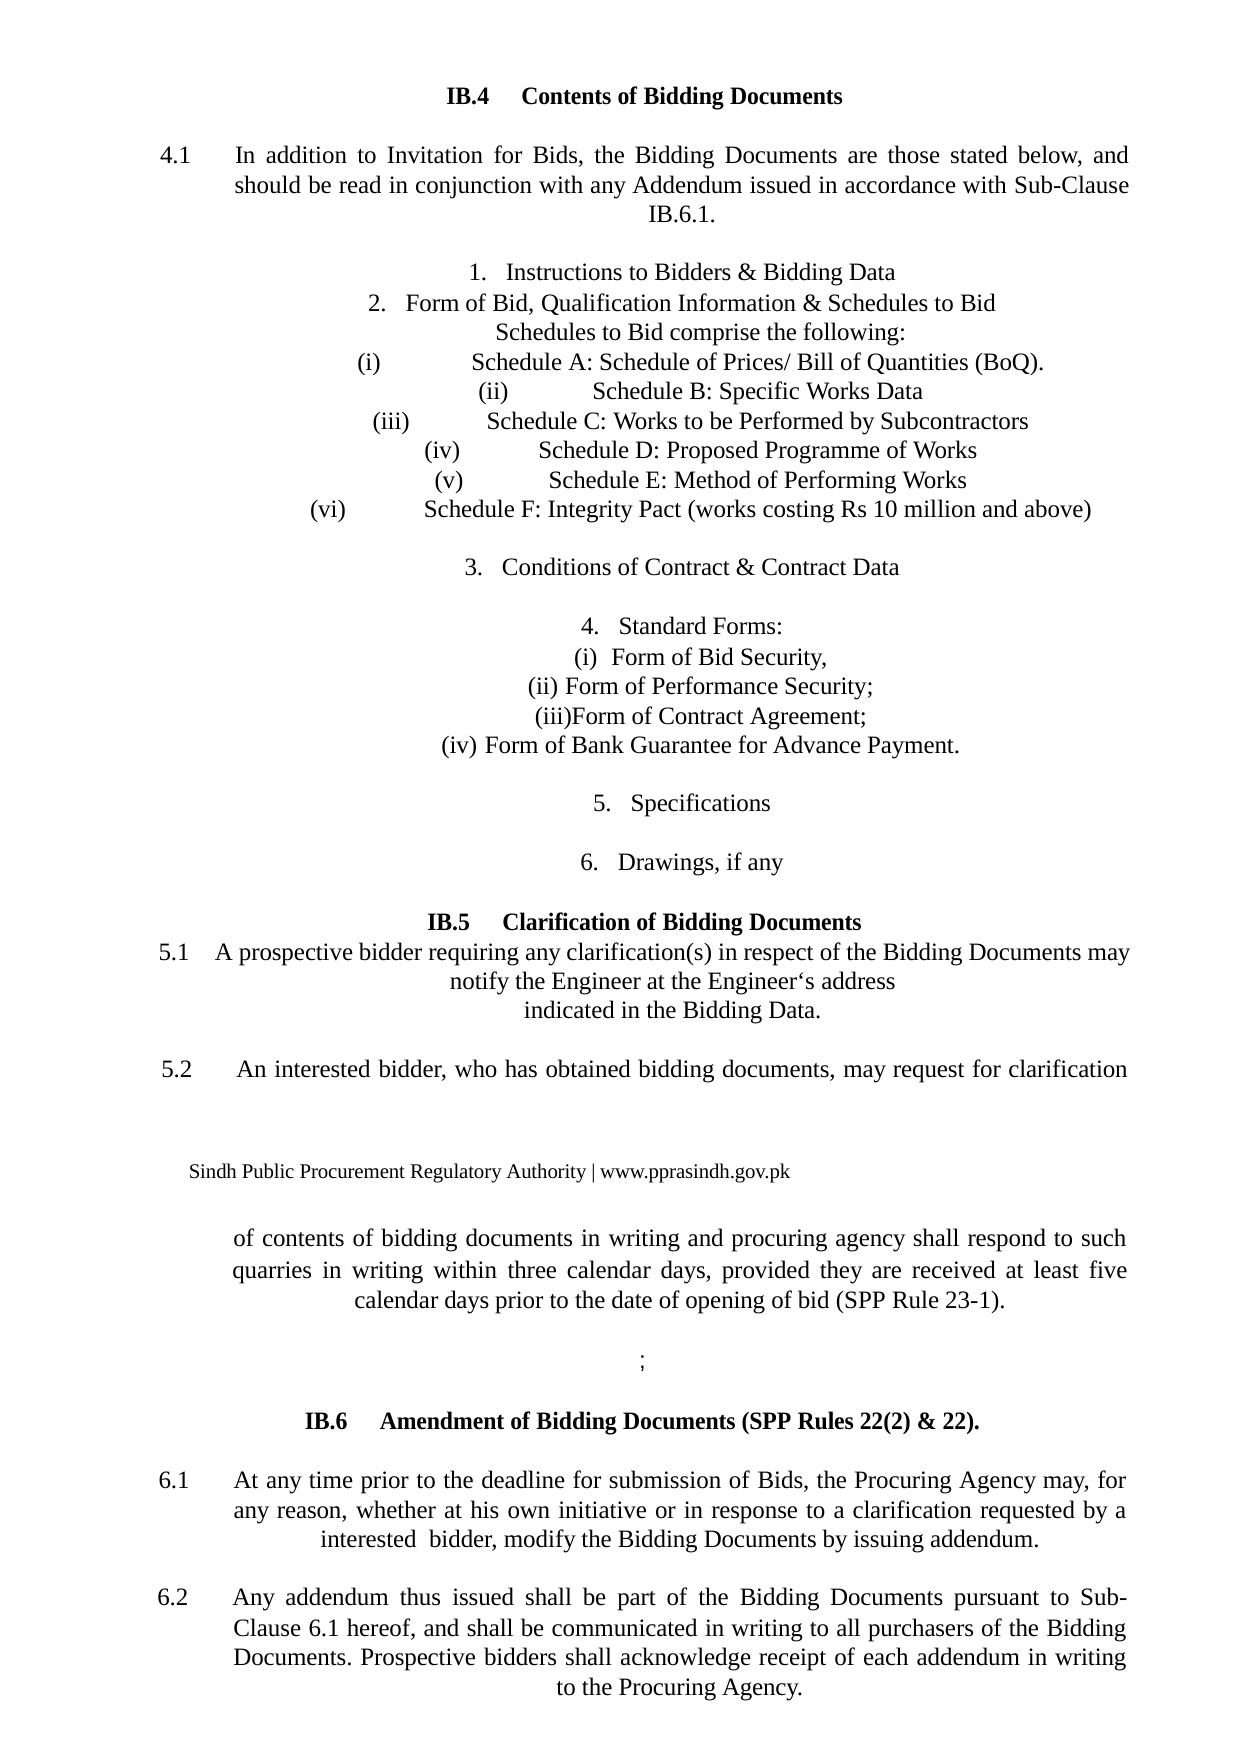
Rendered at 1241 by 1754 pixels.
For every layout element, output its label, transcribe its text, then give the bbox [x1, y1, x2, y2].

text Documents. Prospective bidders shall acknowledge receipt of each addendum in writing [150, 1642, 1134, 1672]
text (ii) Form of Performance Security; [155, 671, 1134, 701]
text to the Procuring Agency. [150, 1672, 1134, 1701]
text 5.2 An interested bidder, who has obtained bidding documents, may request for clarification [155, 1050, 1134, 1084]
text 6.1 At any time prior to the deadline for submission of Bids, the Procuring Agency may, for [150, 1461, 1134, 1495]
text (i) Form of Bid Security, [155, 642, 1134, 671]
text (iv) Schedule D: Proposed Programme of Works [155, 435, 1134, 464]
text IB.4 Contents of Bidding Documents [155, 77, 1134, 111]
text 2. Form of Bid, Qualification Information & Schedules to Bid [155, 288, 1134, 317]
text ; [150, 1339, 1134, 1375]
text 5.1 A prospective bidder requiring any clarification(s) in respect of the Bidding Documents may [155, 937, 1134, 966]
text 6. Drawings, if any [155, 843, 1134, 877]
text interested bidder, modify the Bidding Documents by issuing addendum. [150, 1524, 1134, 1554]
text of contents of bidding documents in writing and procuring agency shall respond to such [150, 1211, 1134, 1255]
text IB.6.1. [155, 199, 1134, 229]
text quarries in writing within three calendar days, provided they are received at least five [150, 1255, 1134, 1285]
text indicated in the Bidding Data. [155, 995, 1134, 1025]
text (iv) Form of Bank Guarantee for Advance Payment. [155, 730, 1134, 759]
text should be read in conjunction with any Addendum issued in accordance with Sub-Clause [155, 170, 1134, 199]
text 5. Specifications [155, 784, 1134, 818]
text calendar days prior to the date of opening of bid (SPP Rule 23-1). [150, 1285, 1134, 1314]
text Schedules to Bid comprise the following: [155, 317, 1134, 347]
text (iii) Schedule C: Works to be Performed by Subcontractors [155, 406, 1134, 435]
text (v) Schedule E: Method of Performing Works [155, 464, 1134, 494]
text 3. Conditions of Contract & Contract Data [155, 549, 1134, 583]
text Sindh Public Procurement Regulatory Authority | www.pprasindh.gov.pk 7 [155, 1159, 1134, 1186]
text (ii) Schedule B: Specific Works Data [155, 376, 1134, 406]
text IB.6 Amendment of Bidding Documents (SPP Rules 22(2) & 22). [150, 1400, 1134, 1436]
text Clause 6.1 hereof, and shall be communicated in writing to all purchasers of the Bidding [150, 1613, 1134, 1642]
text (i) Schedule A: Schedule of Prices/ Bill of Quantities (BoQ). [155, 347, 1134, 376]
text (iii)Form of Contract Agreement; [155, 701, 1134, 730]
text any reason, whether at his own initiative or in response to a clarification requested by a [150, 1495, 1134, 1524]
text 6.2 Any addendum thus issued shall be part of the Bidding Documents pursuant to Sub- [150, 1579, 1134, 1613]
text 4. Standard Forms: [155, 608, 1134, 642]
text 1. Instructions to Bidders & Bidding Data [155, 254, 1134, 288]
text (vi) Schedule F: Integrity Pact (works costing Rs 10 million and above) [155, 494, 1134, 524]
text 4.1 In addition to Invitation for Bids, the Bidding Documents are those stated below, and [155, 136, 1134, 170]
text IB.5 Clarification of Bidding Documents [155, 902, 1134, 937]
text notify the Engineer at the Engineer‘s address [155, 966, 1134, 995]
